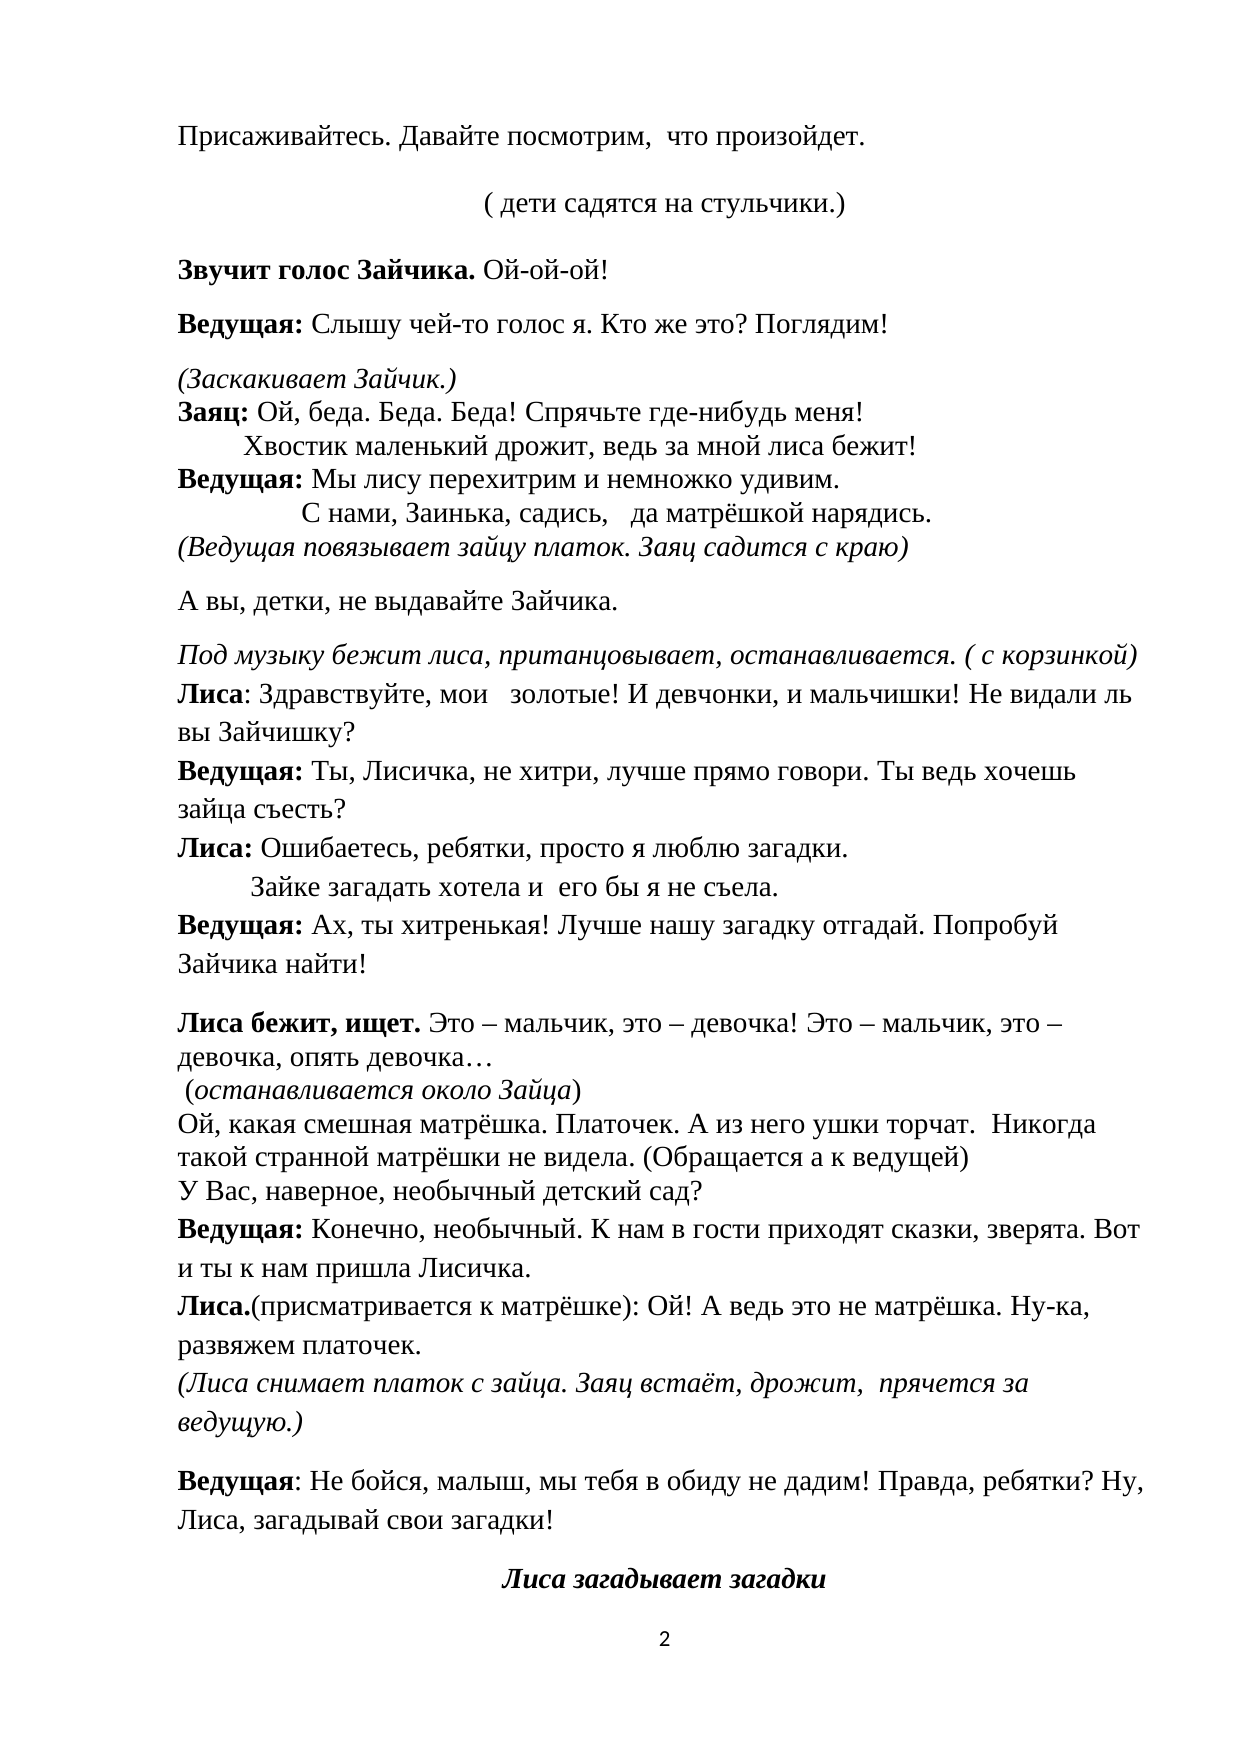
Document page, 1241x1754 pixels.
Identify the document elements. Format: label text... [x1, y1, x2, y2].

text Лиса загадывает загадки [177, 1561, 1152, 1595]
text (останавливается около Зайца) [177, 1072, 1152, 1106]
text Ведущая: Не бойся, малыш, мы тебя в обиду не дадим! Правда, ребятки? Ну, Лиса, загадывай свои загадки! [177, 1463, 1152, 1536]
text У Вас, наверное, необычный детский сад? Ведущая: Конечно, необычный. К нам в гости приходят сказки, зверята. Вот и ты к нам пришла Лисичка. Лиса.(присматривается к матрёшке): Ой! А ведь это не матрёшка. Ну-ка, развяжем платочек. (Лиса снимает платок с зайца. Заяц встаёт, дрожит, прячется за ведущую.) [177, 1173, 1152, 1438]
text Ведущая: Слышу чей-то голос я. Кто же это? Поглядим! [177, 307, 1152, 340]
text Лиса бежит, ищет. Это – мальчик, это – девочка! Это – мальчик, это – девочка, опять девочка… [177, 1005, 1152, 1072]
text А вы, детки, не выдавайте Зайчика. [177, 583, 1152, 617]
text Ой, какая смешная матрёшка. Платочек. А из него ушки торчат. Никогда такой странной матрёшки не видела. (Обращается а к ведущей) [177, 1106, 1152, 1173]
text Присаживайтесь. Давайте посмотрим, что произойдет. [177, 118, 1152, 152]
text Под музыку бежит лиса, пританцовывает, останавливается. ( с корзинкой) Лиса: Здравствуйте, мои золотые! И девчонки, и мальчишки! Не видали ль вы Зайчишку? Ведущая: Ты, Лисичка, не хитри, лучше прямо говори. Ты ведь хочешь зайца съесть? Лиса: Ошибаетесь, ребятки, просто я люблю загадки. Зайке загадать хотела и его бы я не съела. Ведущая: Ах, ты хитренькая! Лучше нашу загадку отгадай. Попробуй Зайчика найти! [177, 637, 1152, 979]
text Звучит голос Зайчика. Ой-ой-ой! [177, 252, 1152, 286]
text (Заскакивает Зайчик.) Заяц: Ой, беда. Беда. Беда! Спрячьте где-нибудь меня! Хвостик маленький дрожит, ведь за мной лиса бежит! Ведущая: Мы лису перехитрим и немножко удивим. С нами, Заинька, садись, да матрёшкой нарядись. (Ведущая повязывает зайцу платок. Заяц садится с краю) [177, 361, 1152, 562]
text ( дети садятся на стульчики.) [177, 185, 1152, 219]
